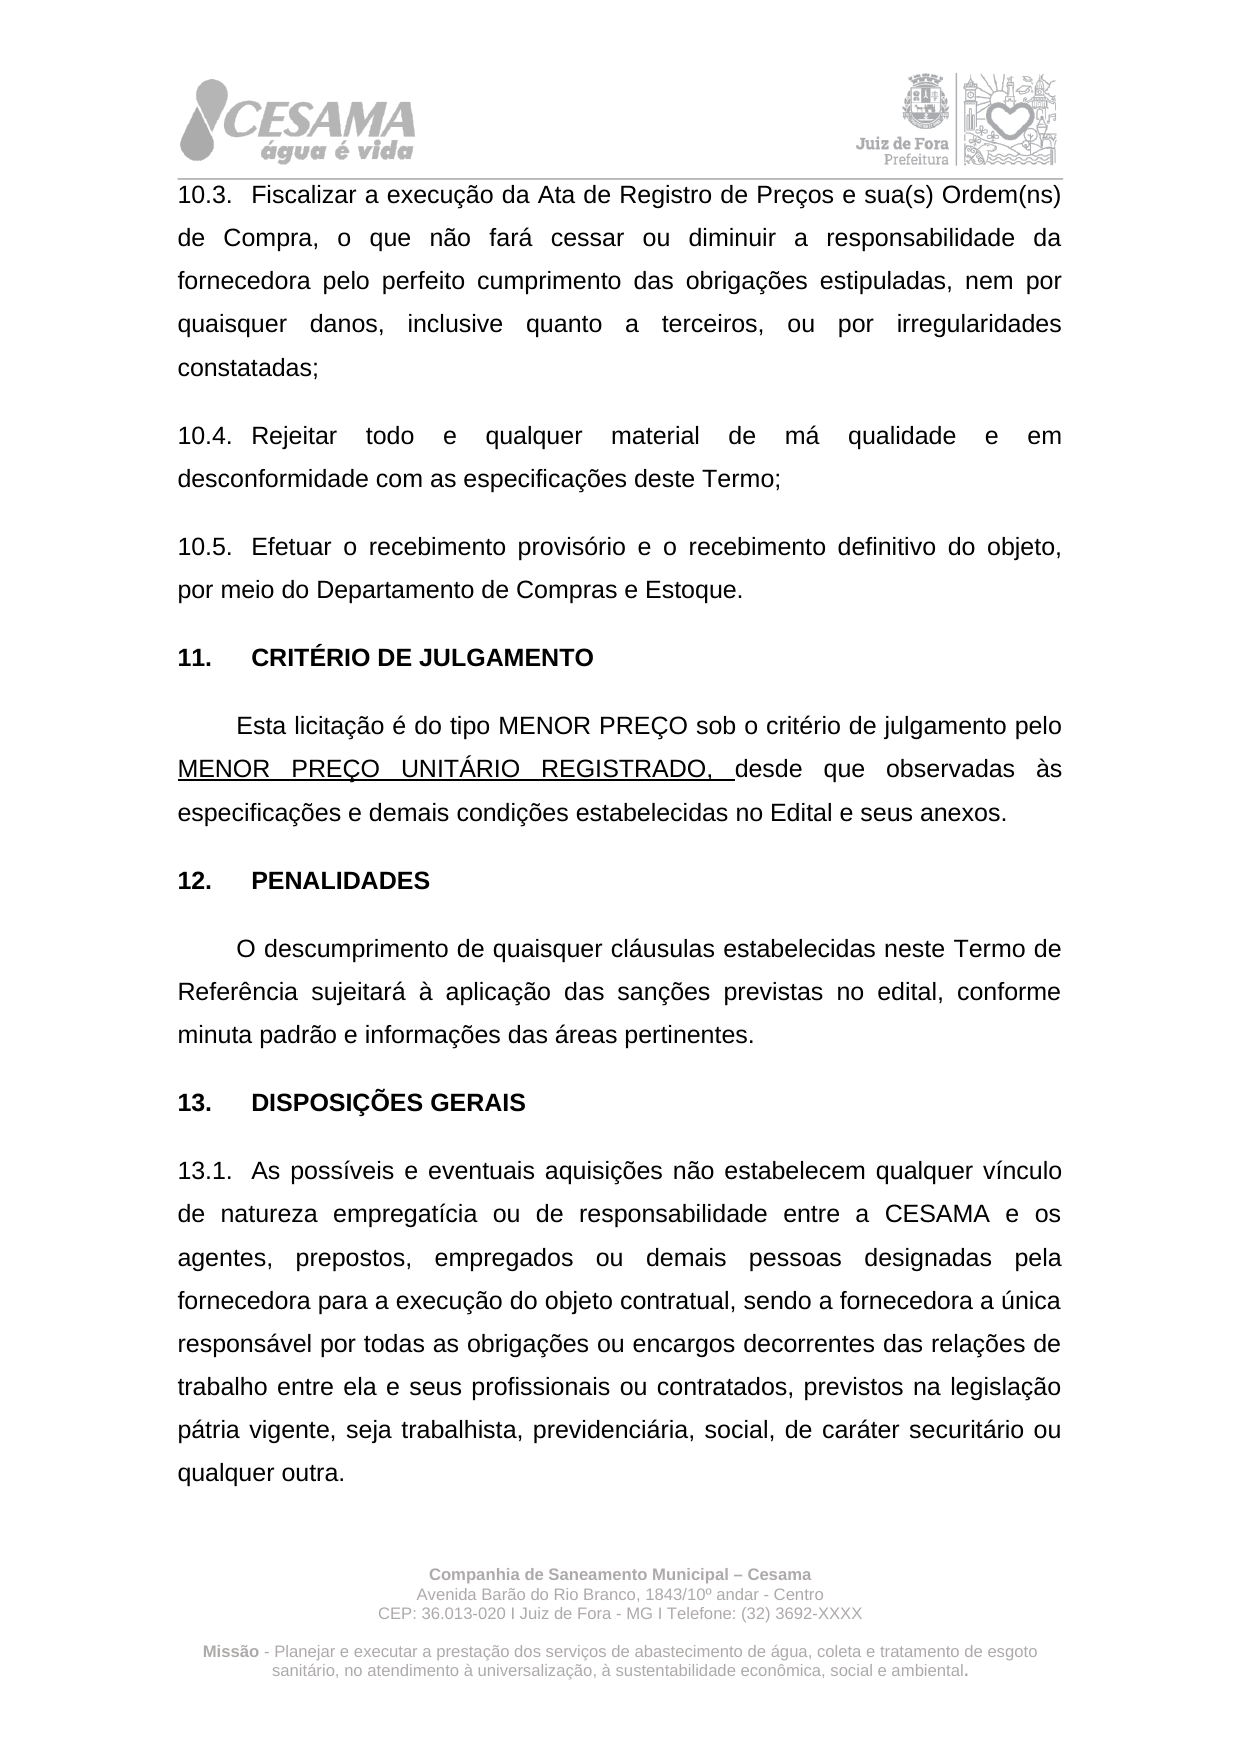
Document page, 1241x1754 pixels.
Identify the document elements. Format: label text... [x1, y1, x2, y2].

text O descumprimento de quaisquer cláusulas estabelecidas neste Termo de Referência sujeitará à aplicação das sanções previstas no edital, conforme minuta padrão e informações das áreas pertinentes. [177, 934, 1063, 1049]
list Fiscalizar a execução da Ata de Registro de Preços e sua(s) Ordem(ns) de Compra, o que não fará cessar ou diminuir a responsabilidade da fornecedora pelo perfeito cumprimento das obrigações estipuladas, nem por quaisquer danos, inclusive quanto a terceiros, ou por irregularidades constatadas; [177, 180, 1063, 381]
list PENALIDADES [177, 866, 1063, 894]
picture [177, 73, 1064, 180]
list DISPOSIÇÕES GERAIS [177, 1088, 1063, 1117]
list CRITÉRIO DE JULGAMENTO [177, 643, 1063, 672]
list Rejeitar todo e qualquer material de má qualidade e em desconformidade com as especificações deste Termo; [177, 421, 1063, 492]
list Efetuar o recebimento provisório e o recebimento definitivo do objeto, por meio do Departamento de Compras e Estoque. [177, 532, 1063, 604]
text Esta licitação é do tipo MENOR PREÇO sob o critério de julgamento pelo MENOR PREÇO UNITÁRIO REGISTRADO, desde que observadas às especificações e demais condições estabelecidas no Edital e seus anexos. [177, 711, 1063, 826]
list As possíveis e eventuais aquisições não estabelecem qualquer vínculo de natureza empregatícia ou de responsabilidade entre a CESAMA e os agentes, prepostos, empregados ou demais pessoas designadas pela fornecedora para a execução do objeto contratual, sendo a fornecedora a única responsável por todas as obrigações ou encargos decorrentes das relações de trabalho entre ela e seus profissionais ou contratados, previstos na legislação pátria vigente, seja trabalhista, previdenciária, social, de caráter securitário ou qualquer outra. [177, 1156, 1063, 1487]
